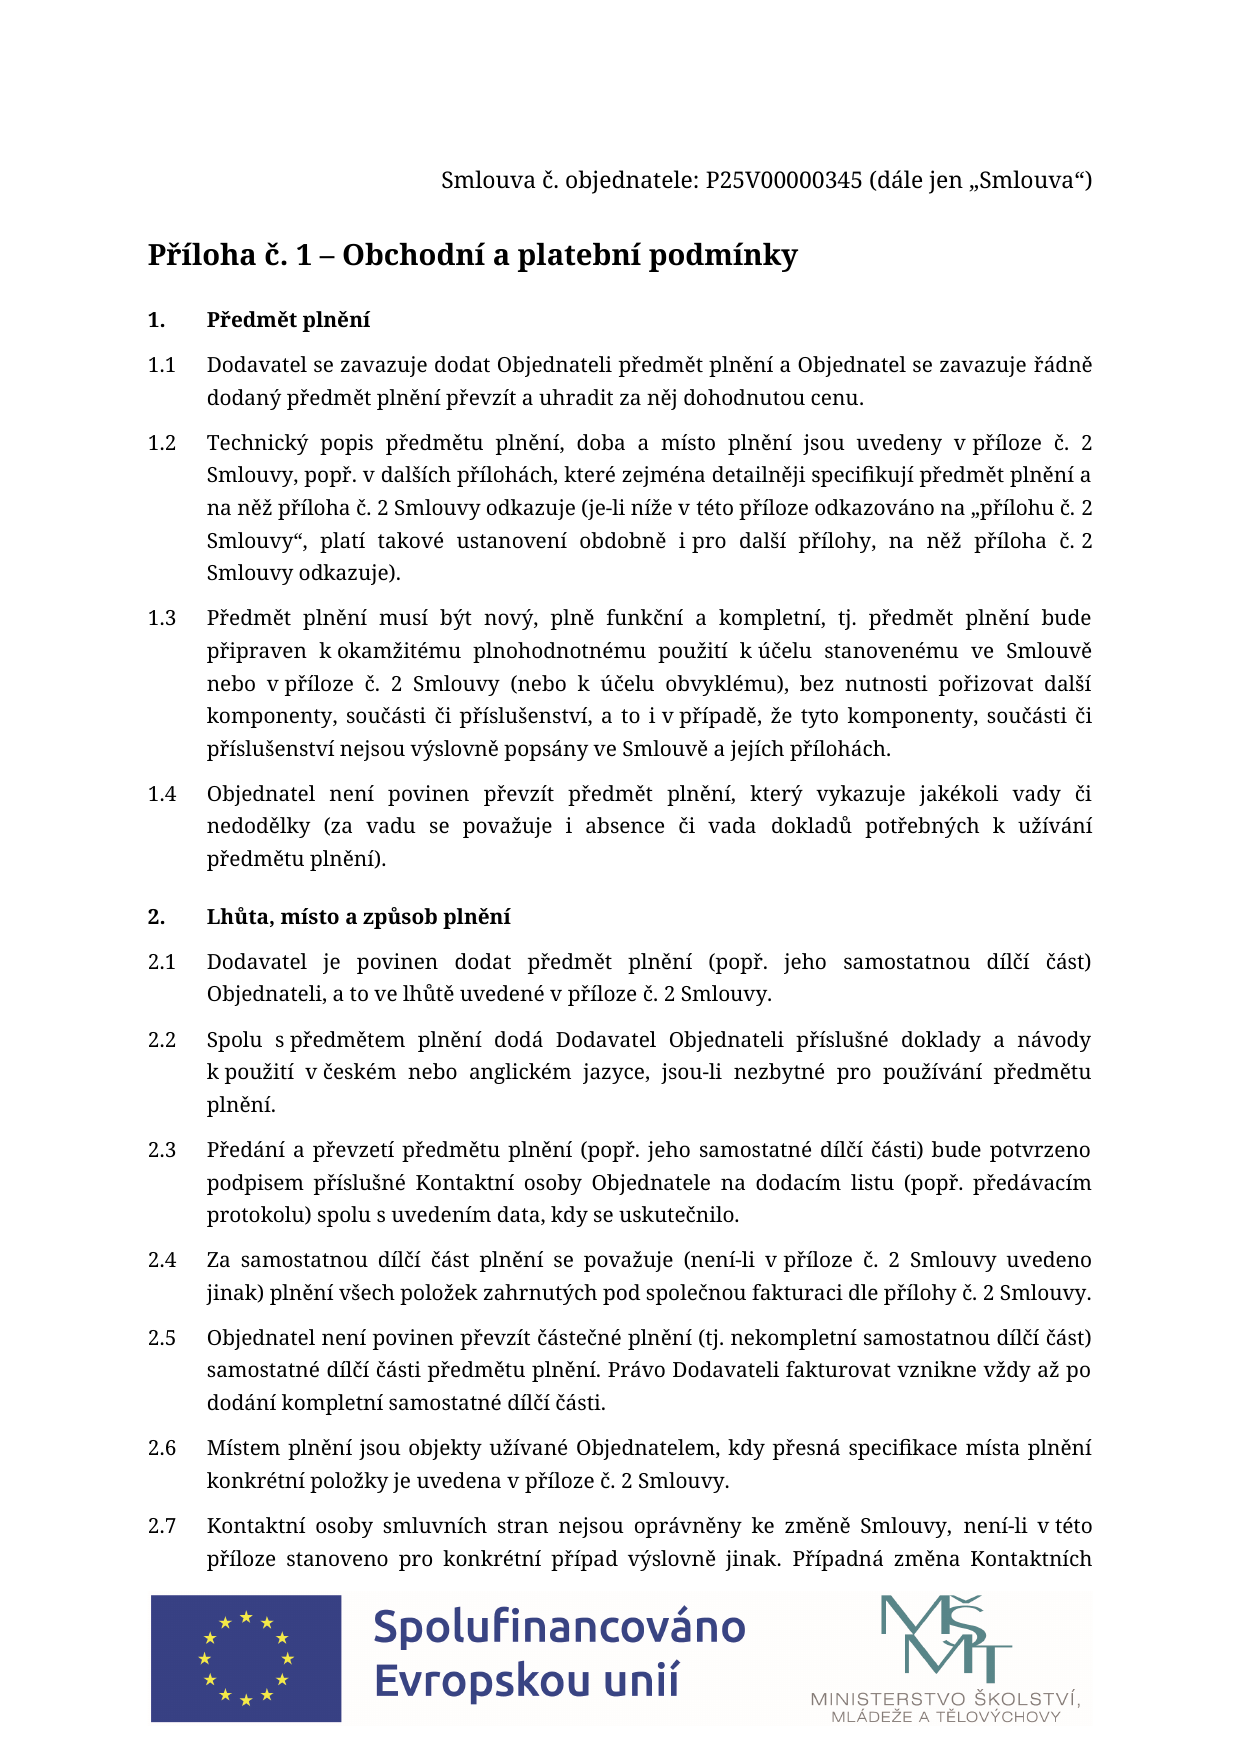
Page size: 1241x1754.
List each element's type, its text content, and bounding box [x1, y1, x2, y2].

list Předání a převzetí předmětu plnění (popř. jeho samostatné dílčí části) bude potvrzeno podpisem příslušné Kontaktní osoby Objednatele na dodacím listu (popř. předávacím protokolu) spolu s uvedením data, kdy se uskutečnilo. [148, 1135, 1093, 1229]
list Technický popis předmětu plnění, doba a místo plnění jsou uvedeny v příloze č. 2 Smlouvy, popř. v dalších přílohách, které zejména detailněji specifikují předmět plnění a na něž příloha č. 2 Smlouvy odkazuje (je-li níže v této příloze odkazováno na „přílohu č. 2 Smlouvy“, platí takové ustanovení obdobně i pro další přílohy, na něž příloha č. 2 Smlouvy odkazuje). [148, 428, 1093, 587]
list Objednatel není povinen převzít částečné plnění (tj. nekompletní samostatnou dílčí část) samostatné dílčí části předmětu plnění. Právo Dodavateli fakturovat vznikne vždy až po dodání kompletní samostatné dílčí části. [148, 1323, 1093, 1417]
list Spolu s předmětem plnění dodá Dodavatel Objednateli příslušné doklady a návody k použití v českém nebo anglickém jazyce, jsou-li nezbytné pro používání předmětu plnění. [148, 1025, 1093, 1118]
list Objednatel není povinen převzít předmět plnění, který vykazuje jakékoli vady či nedodělky (za vadu se považuje i absence či vada dokladů potřebných k užívání předmětu plnění). [148, 779, 1093, 873]
list Předmět plnění musí být nový, plně funkční a kompletní, tj. předmět plnění bude připraven k okamžitému plnohodnotnému použití k účelu stanovenému ve Smlouvě nebo v příloze č. 2 Smlouvy (nebo k účelu obvyklému), bez nutnosti pořizovat další komponenty, součásti či příslušenství, a to i v případě, že tyto komponenty, součásti či příslušenství nejsou výslovně popsány ve Smlouvě a jejích přílohách. [148, 603, 1093, 762]
list Předmět plnění [148, 305, 1093, 334]
picture [147, 1591, 1093, 1726]
list Dodavatel je povinen dodat předmět plnění (popř. jeho samostatnou dílčí část) Objednateli, a to ve lhůtě uvedené v příloze č. 2 Smlouvy. [148, 947, 1093, 1008]
list Dodavatel se zavazuje dodat Objednateli předmět plnění a Objednatel se zavazuje řádně dodaný předmět plnění převzít a uhradit za něj dohodnutou cenu. [148, 350, 1093, 411]
list Lhůta, místo a způsob plnění [148, 902, 1093, 930]
list Za samostatnou dílčí část plnění se považuje (není-li v příloze č. 2 Smlouvy uvedeno jinak) plnění všech položek zahrnutých pod společnou fakturaci dle přílohy č. 2 Smlouvy. [148, 1245, 1093, 1306]
list Místem plnění jsou objekty užívané Objednatelem, kdy přesná specifikace místa plnění konkrétní položky je uvedena v příloze č. 2 Smlouvy. [148, 1433, 1093, 1494]
text Příloha č. 1 – Obchodní a platební podmínky [148, 234, 1093, 274]
